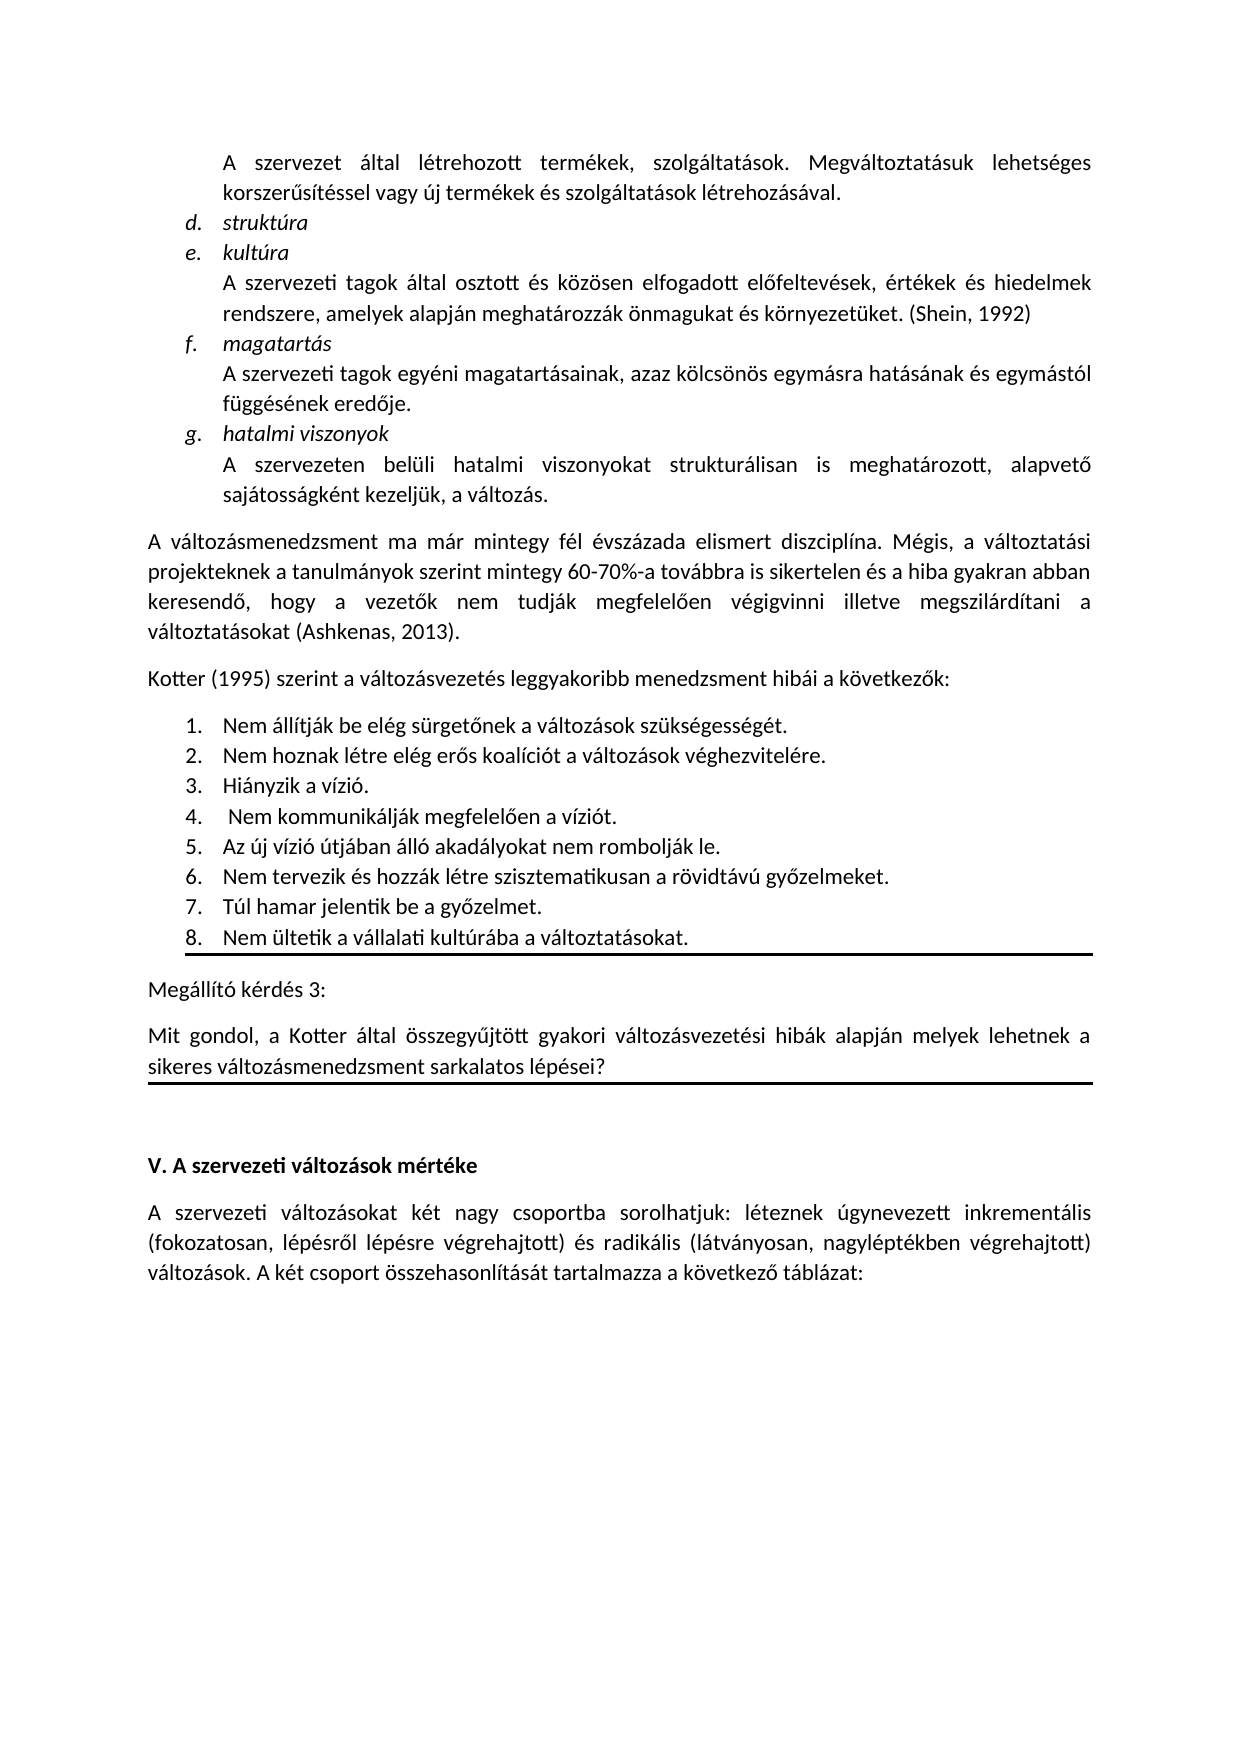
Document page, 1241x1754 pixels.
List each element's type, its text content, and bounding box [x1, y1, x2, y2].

list Nem ültetik a vállalati kultúrába a változtatásokat. [185, 923, 1093, 953]
text V. A szervezeti változások mértéke [148, 1151, 1093, 1179]
list A szervezeten belüli hatalmi viszonyokat strukturálisan is meghatározott, alapvető sajátosságként kezeljük, a változás. [223, 450, 1093, 508]
list Nem kommunikálják megfelelően a víziót. [185, 802, 1093, 830]
text A szervezeti változásokat két nagy csoportba sorolhatjuk: léteznek úgynevezett inkrementális (fokozatosan, lépésről lépésre végrehajtott) és radikális (látványosan, nagyléptékben végrehajtott) változások. A két csoport összehasonlítását tartalmazza a következő táblázat: [148, 1198, 1093, 1286]
list Túl hamar jelentik be a győzelmet. [185, 892, 1093, 920]
list hatalmi viszonyok [185, 419, 1093, 447]
list Nem tervezik és hozzák létre szisztematikusan a rövidtávú győzelmeket. [185, 862, 1093, 890]
list Az új vízió útjában álló akadályokat nem rombolják le. [185, 832, 1093, 860]
list A szervezeti tagok egyéni magatartásainak, azaz kölcsönös egymásra hatásának és egymástól függésének eredője. [223, 359, 1093, 417]
list magatartás [185, 329, 1093, 357]
text A változásmenedzsment ma már mintegy fél évszázada elismert diszciplína. Mégis, a változtatási projekteknek a tanulmányok szerint mintegy 60-70%-a továbbra is sikertelen és a hiba gyakran abban keresendő, hogy a vezetők nem tudják megfelelően végigvinni illetve megszilárdítani a változtatásokat (Ashkenas, 2013). [148, 527, 1093, 645]
list A szervezeti tagok által osztott és közösen elfogadott előfeltevések, értékek és hiedelmek rendszere, amelyek alapján meghatározzák önmagukat és környezetüket. (Shein, 1992) [223, 268, 1093, 327]
list A szervezet által létrehozott termékek, szolgáltatások. Megváltoztatásuk lehetséges korszerűsítéssel vagy új termékek és szolgáltatások létrehozásával. [223, 148, 1093, 206]
list Hiányzik a vízió. [185, 772, 1093, 799]
text Megállító kérdés 3: [148, 975, 1093, 1003]
list kultúra [185, 238, 1093, 266]
list Nem állítják be elég sürgetőnek a változások szükségességét. [185, 711, 1093, 739]
list Nem hoznak létre elég erős koalíciót a változások véghezvitelére. [185, 741, 1093, 769]
list struktúra [185, 208, 1093, 236]
text Mit gondol, a Kotter által összegyűjtött gyakori változásvezetési hibák alapján melyek lehetnek a sikeres változásmenedzsment sarkalatos lépései? [148, 1022, 1093, 1082]
text Kotter (1995) szerint a változásvezetés leggyakoribb menedzsment hibái a következők: [148, 664, 1093, 692]
